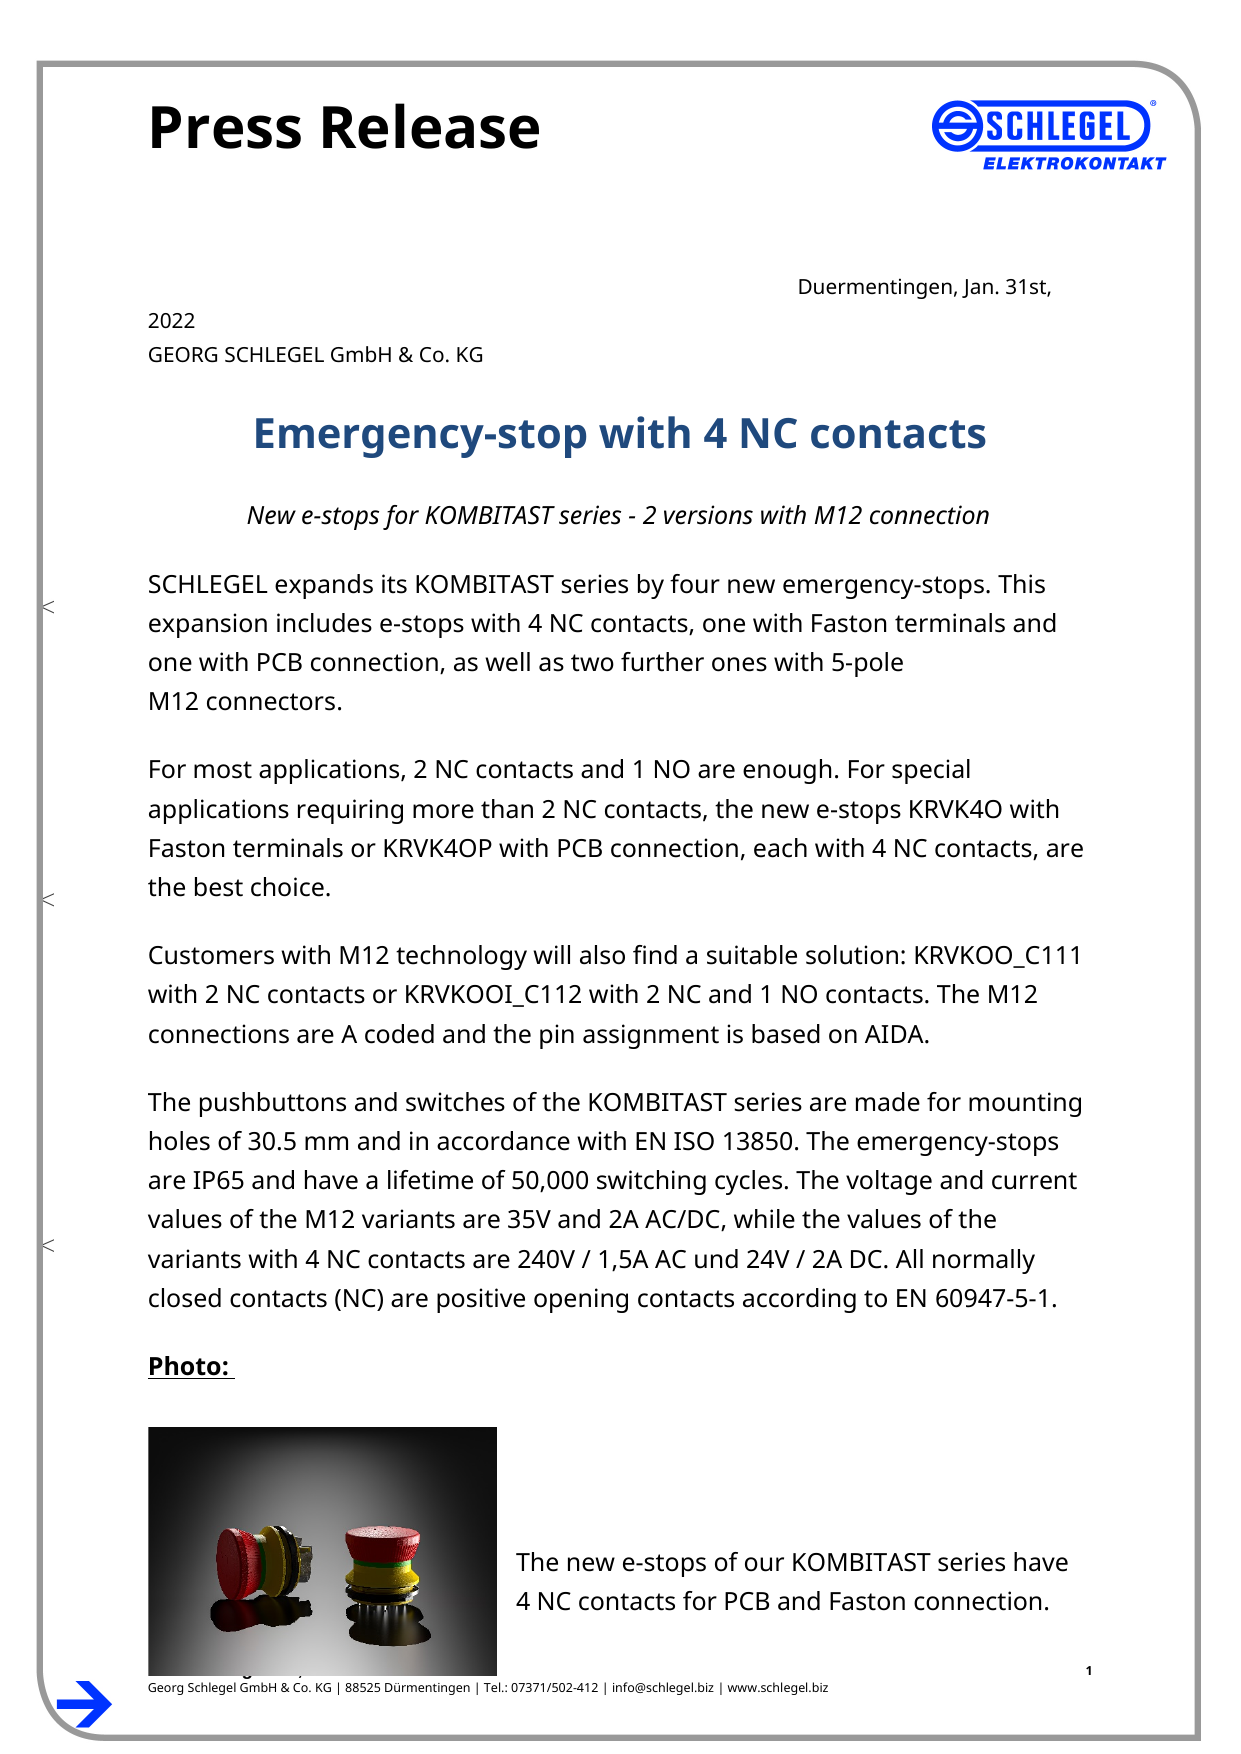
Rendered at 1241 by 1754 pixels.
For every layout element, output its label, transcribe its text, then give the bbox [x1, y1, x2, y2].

text New e-stops for KOMBITAST series - 2 versions with M12 connection [148, 498, 1093, 532]
text Customers with M12 technology will also find a suitable solution: KRVKOO_C111 with 2 NC contacts or KRVKOOI_C112 with 2 NC and 1 NO contacts. The M12 connections are A coded and the pin assignment is based on AIDA. [148, 938, 1093, 1050]
text SCHLEGEL expands its KOMBITAST series by four new emergency-stops. This expansion includes e-stops with 4 NC contacts, one with Faston terminals and one with PCB connection, as well as two further ones with 5-pole M12 connectors. [148, 566, 1093, 718]
text The pushbuttons and switches of the KOMBITAST series are made for mounting holes of 30.5 mm and in accordance with EN ISO 13850. The emergency-stops are IP65 and have a lifetime of 50,000 switching cycles. The voltage and current values of the M12 variants are 35V and 2A AC/DC, while the values of the variants with 4 NC contacts are 240V / 1,5A AC und 24V / 2A DC. All normally closed contacts (NC) are positive opening contacts according to EN 60947-5-1. [148, 1085, 1093, 1314]
text Emergency-stop with 4 NC contacts [148, 404, 1093, 460]
picture [0, 22, 1239, 1754]
text GEORG SCHLEGEL GmbH & Co. KG [148, 340, 1093, 369]
text Duermentingen, Jan. 31st, 2022 [148, 272, 1093, 335]
text The new e-stops of our KOMBITAST series have 4 NC contacts for PCB and Faston connection. [497, 1545, 1093, 1618]
text For most applications, 2 NC contacts and 1 NO are enough. For special applications requiring more than 2 NC contacts, the new e-stops KRVK4O with Faston terminals or KRVK4OP with PCB connection, each with 4 NC contacts, are the best choice. [148, 752, 1093, 904]
text Photo: [148, 1349, 1093, 1383]
